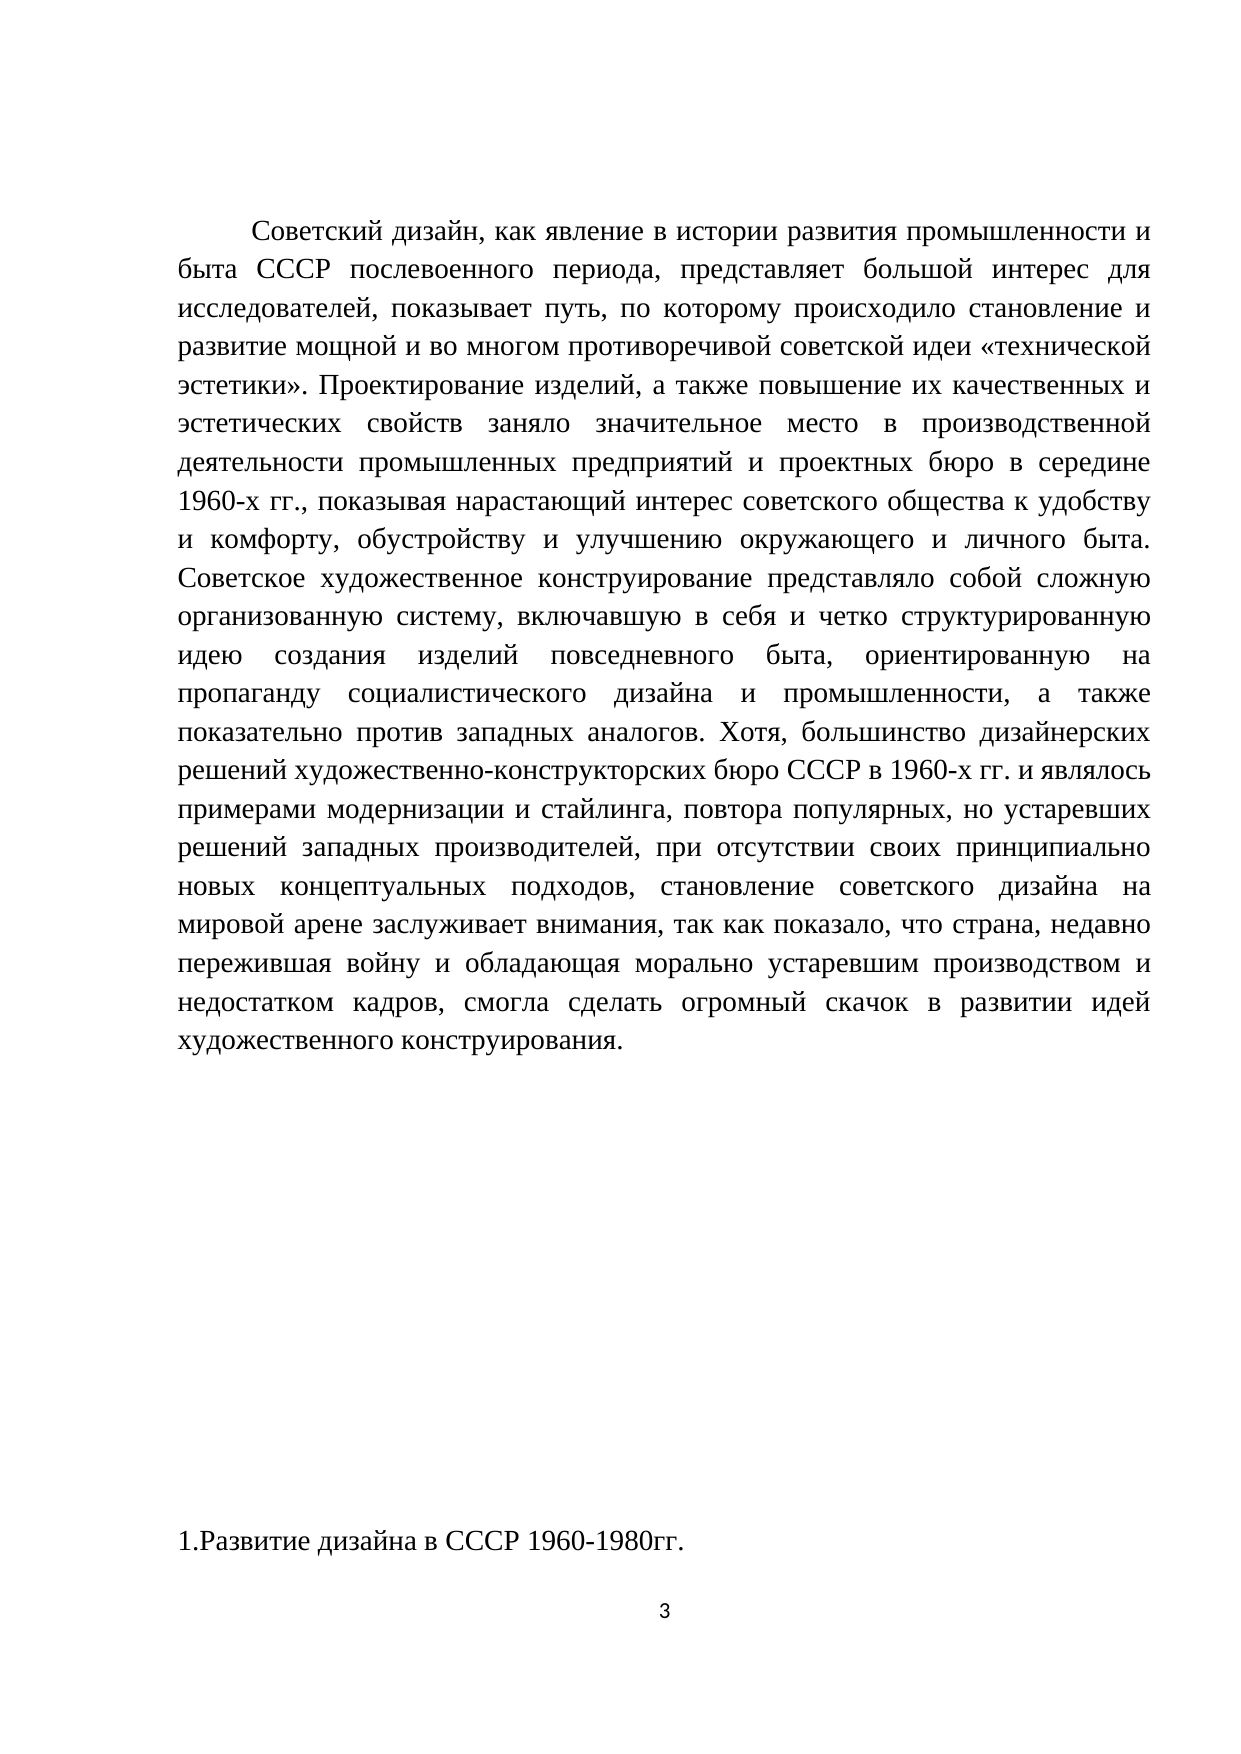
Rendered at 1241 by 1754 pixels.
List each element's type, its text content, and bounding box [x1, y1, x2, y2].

text Советский дизайн, как явление в истории развития промышленности и быта СССР послевоенного периода, представляет большой интерес для исследователей, показывает путь, по которому происходило становление и развитие мощной и во многом противоречивой советской идеи «технической эстетики». Проектирование изделий, а также повышение их качественных и эстетических свойств заняло значительное место в производственной деятельности промышленных предприятий и проектных бюро в середине 1960-х гг., показывая нарастающий интерес советского общества к удобству и комфорту, обустройству и улучшению окружающего и личного быта. Советское художественное конструирование представляло собой сложную организованную систему, включавшую в себя и четко структурированную идею создания изделий повседневного быта, ориентированную на пропаганду социалистического дизайна и промышленности, а также показательно против западных аналогов. Хотя, большинство дизайнерских решений художественно-конструкторских бюро СССР в 1960-х гг. и являлось примерами модернизации и стайлинга, повтора популярных, но устаревших решений западных производителей, при отсутствии своих принципиально новых концептуальных подходов, становление советского дизайна на мировой арене заслуживает внимания, так как показало, что страна, недавно пережившая войну и обладающая морально устаревшим производством и недостатком кадров, смогла сделать огромный скачок в развитии идей художественного конструирования. [177, 213, 1152, 1056]
text 1.Развитие дизайна в СССР 1960-1980гг. [177, 1523, 1152, 1557]
